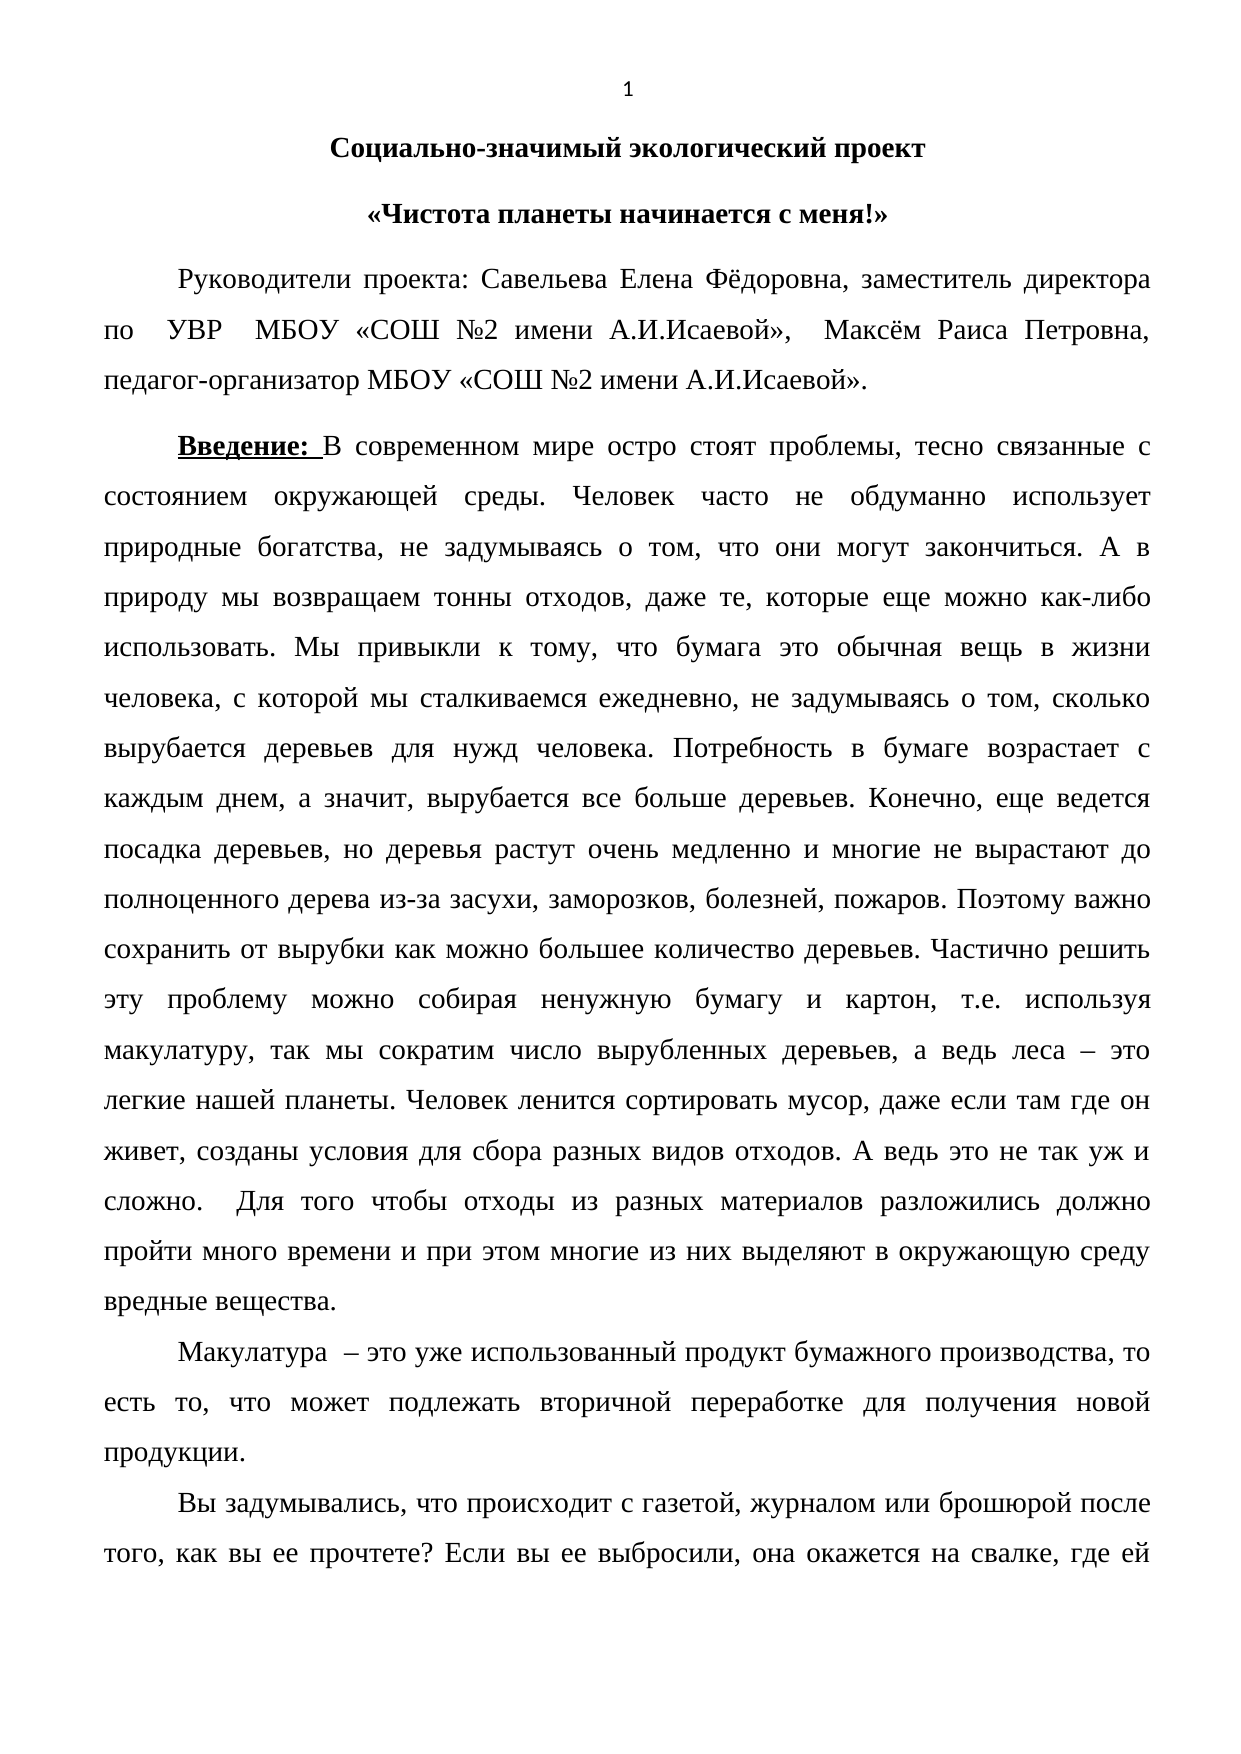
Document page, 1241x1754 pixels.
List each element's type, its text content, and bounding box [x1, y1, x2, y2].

text Макулатура – это уже использованный продукт бумажного производства, то есть то, что может подлежать вторичной переработке для получения новой продукции. [103, 1334, 1152, 1468]
text «Чистота планеты начинается с меня!» [103, 196, 1152, 229]
text Руководители проекта: Савельева Елена Фёдоровна, заместитель директора по УВР МБОУ «СОШ №2 имени А.И.Исаевой», Максём Раиса Петровна, педагог-организатор МБОУ «СОШ №2 имени А.И.Исаевой». [103, 262, 1152, 396]
text Социально-значимый экологический проект [103, 130, 1152, 163]
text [103, 1485, 1152, 1569]
text Введение: В современном мире остро стоят проблемы, тесно связанные с состоянием окружающей среды. Человек часто не обдуманно использует природные богатства, не задумываясь о том, что они могут закончиться. А в природу мы возвращаем тонны отходов, даже те, которые еще можно как-либо использовать. Мы привыкли к тому, что бумага это обычная вещь в жизни человека, с которой мы сталкиваемся ежедневно, не задумываясь о том, сколько вырубается деревьев для нужд человека. Потребность в бумаге возрастает с каждым днем, а значит, вырубается все больше деревьев. Конечно, еще ведется посадка деревьев, но деревья растут очень медленно и многие не вырастают до полноценного дерева из-за засухи, заморозков, болезней, пожаров. Поэтому важно сохранить от вырубки как можно большее количество деревьев. Частично решить эту проблему можно собирая ненужную бумагу и картон, т.е. используя макулатуру, так мы сократим число вырубленных деревьев, а ведь леса – это легкие нашей планеты. Человек ленится сортировать мусор, даже если там где он живет, созданы условия для сбора разных видов отходов. А ведь это не так уж и сложно. Для того чтобы отходы из разных материалов разложились должно пройти много времени и при этом многие из них выделяют в окружающую среду вредные вещества. [103, 428, 1152, 1317]
